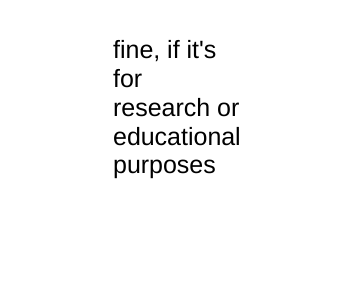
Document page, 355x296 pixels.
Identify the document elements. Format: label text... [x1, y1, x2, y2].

text fine, if it's for research or educational purposes [113, 35, 242, 179]
